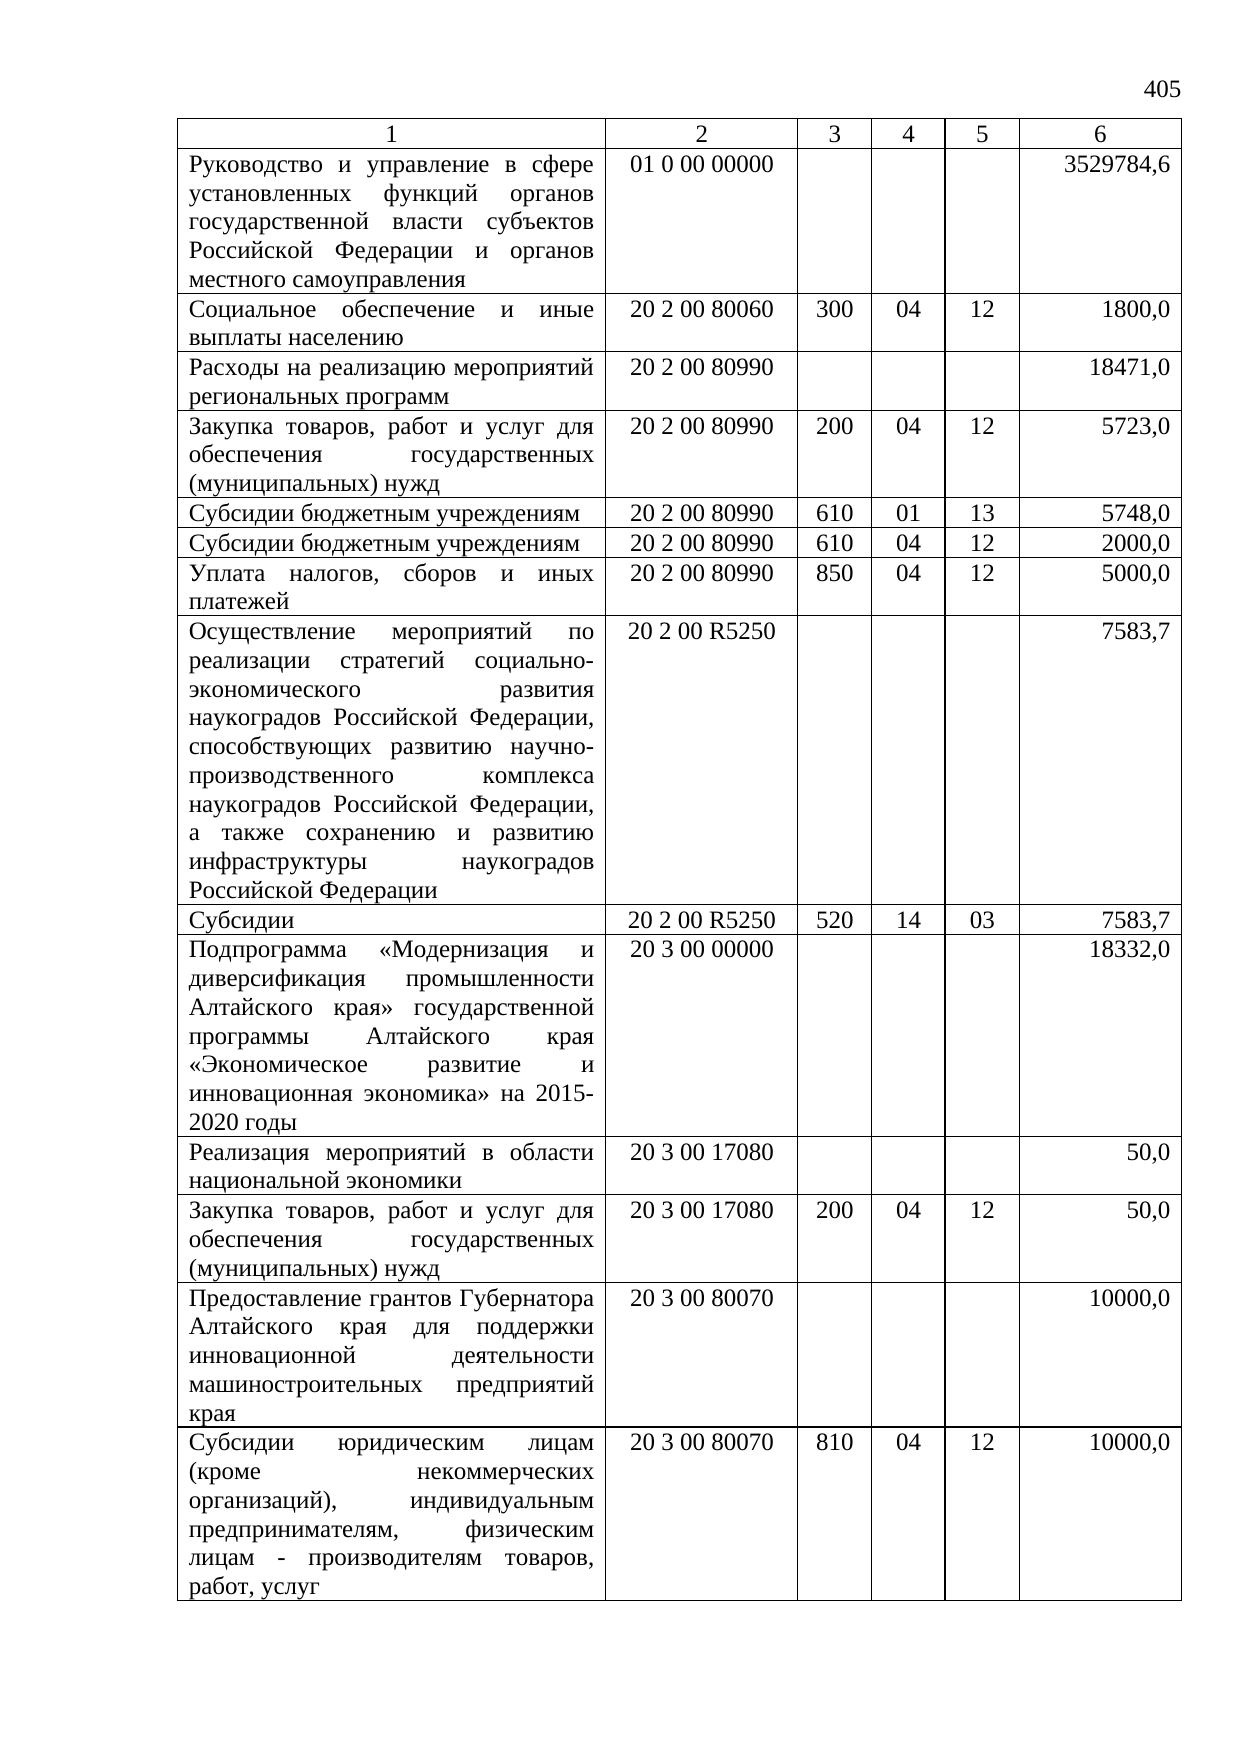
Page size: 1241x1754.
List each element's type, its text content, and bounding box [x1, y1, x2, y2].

table_cell 12 [946, 528, 1019, 557]
table_header 5 [946, 119, 1019, 148]
table_cell 12 [946, 558, 1019, 615]
table_header 6 [1020, 119, 1181, 148]
table_cell Уплата налогов, сборов и иных платежей [178, 558, 605, 615]
table_cell 12 [946, 1428, 1019, 1600]
table_cell [872, 1283, 944, 1426]
table_cell [872, 149, 944, 293]
table_cell 18471,0 [1020, 352, 1181, 410]
table_header 2 [606, 119, 797, 148]
table_cell 20 3 00 17080 [606, 1195, 797, 1282]
table_cell 03 [946, 905, 1019, 933]
table_cell Реализация мероприятий в области национальной экономики [178, 1137, 605, 1194]
table_cell [872, 616, 944, 904]
table_cell 12 [946, 294, 1019, 351]
table_header 1 [178, 119, 605, 148]
table_cell [946, 352, 1019, 410]
table_cell [946, 1283, 1019, 1426]
table_cell 5723,0 [1020, 411, 1181, 497]
table_cell 2000,0 [1020, 528, 1181, 557]
table_cell 20 2 00 R5250 [606, 616, 797, 904]
table_cell [798, 149, 871, 293]
table_cell 5748,0 [1020, 498, 1181, 527]
table_cell Подпрограмма «Модернизация и диверсификация промышленности Алтайского края» государственной программы Алтайского края «Экономическое развитие и инновационная экономика» на 2015-2020 годы [178, 935, 605, 1136]
table_cell 7583,7 [1020, 616, 1181, 904]
table_cell 13 [946, 498, 1019, 527]
table_cell 04 [872, 411, 944, 497]
table_cell [872, 1137, 944, 1194]
table_cell Закупка товаров, работ и услуг для обеспечения государственных (муниципальных) нужд [178, 411, 605, 497]
table_cell Расходы на реализацию мероприятий региональных программ [178, 352, 605, 410]
table_cell [798, 935, 871, 1136]
table_cell 200 [798, 411, 871, 497]
table_cell 10000,0 [1020, 1428, 1181, 1600]
table_cell 20 2 00 80990 [606, 528, 797, 557]
table_cell 20 3 00 80070 [606, 1428, 797, 1600]
table_cell Осуществление мероприятий по реализации стратегий социально-экономического развития наукоградов Российской Федерации, способствующих развитию научно-производственного комплекса наукоградов Российской Федерации, а также сохранению и развитию инфраструктуры наукоградов Российской Федерации [178, 616, 605, 904]
table_cell 3529784,6 [1020, 149, 1181, 293]
table_cell 20 2 00 80990 [606, 411, 797, 497]
table_cell Закупка товаров, работ и услуг для обеспечения государственных (муниципальных) нужд [178, 1195, 605, 1282]
table_cell 50,0 [1020, 1195, 1181, 1282]
table_cell 200 [798, 1195, 871, 1282]
table_cell 20 2 00 80990 [606, 498, 797, 527]
table_cell 50,0 [1020, 1137, 1181, 1194]
table_cell 10000,0 [1020, 1283, 1181, 1426]
table_cell 20 2 00 80990 [606, 558, 797, 615]
table_cell 01 0 00 00000 [606, 149, 797, 293]
table_cell 12 [946, 1195, 1019, 1282]
table_cell 850 [798, 558, 871, 615]
table_cell 1800,0 [1020, 294, 1181, 351]
table_cell 610 [798, 498, 871, 527]
table_cell Руководство и управление в сфере установленных функций органов государственной власти субъектов Российской Федерации и органов местного самоуправления [178, 149, 605, 293]
table_cell 810 [798, 1428, 871, 1600]
table_cell [946, 935, 1019, 1136]
table_cell 300 [798, 294, 871, 351]
table_cell 20 2 00 80990 [606, 352, 797, 410]
table_cell 01 [872, 498, 944, 527]
table_cell [798, 1283, 871, 1426]
table_cell 7583,7 [1020, 905, 1181, 933]
table_cell Предоставление грантов Губернатора Алтайского края для поддержки инновационной деятельности машиностроительных предприятий края [178, 1283, 605, 1426]
table_header 3 [798, 119, 871, 148]
table_cell 04 [872, 1428, 944, 1600]
table_cell 04 [872, 528, 944, 557]
table_cell Социальное обеспечение и иные выплаты населению [178, 294, 605, 351]
table_cell 14 [872, 905, 944, 933]
table_cell 20 3 00 17080 [606, 1137, 797, 1194]
table_cell Субсидии бюджетным учреждениям [178, 498, 605, 527]
table_cell [946, 1137, 1019, 1194]
table_cell 610 [798, 528, 871, 557]
table_cell [798, 1137, 871, 1194]
table_cell 04 [872, 294, 944, 351]
table_cell 18332,0 [1020, 935, 1181, 1136]
table_cell 20 2 00 R5250 [606, 905, 797, 933]
table_cell Субсидии бюджетным учреждениям [178, 528, 605, 557]
table_cell [946, 149, 1019, 293]
table_cell 5000,0 [1020, 558, 1181, 615]
table_cell 20 3 00 80070 [606, 1283, 797, 1426]
table_cell Субсидии [178, 905, 605, 933]
table_cell 12 [946, 411, 1019, 497]
table_cell Субсидии юридическим лицам (кроме некоммерческих организаций), индивидуальным предпринимателям, физическим лицам - производителям товаров, работ, услуг [178, 1428, 605, 1600]
table_header 4 [872, 119, 944, 148]
table_cell [946, 616, 1019, 904]
table_cell 20 3 00 00000 [606, 935, 797, 1136]
table_cell [872, 352, 944, 410]
table_cell [798, 616, 871, 904]
table_cell 520 [798, 905, 871, 933]
table_cell 20 2 00 80060 [606, 294, 797, 351]
table_cell [872, 935, 944, 1136]
table_cell 04 [872, 1195, 944, 1282]
table_cell 04 [872, 558, 944, 615]
table_cell [798, 352, 871, 410]
